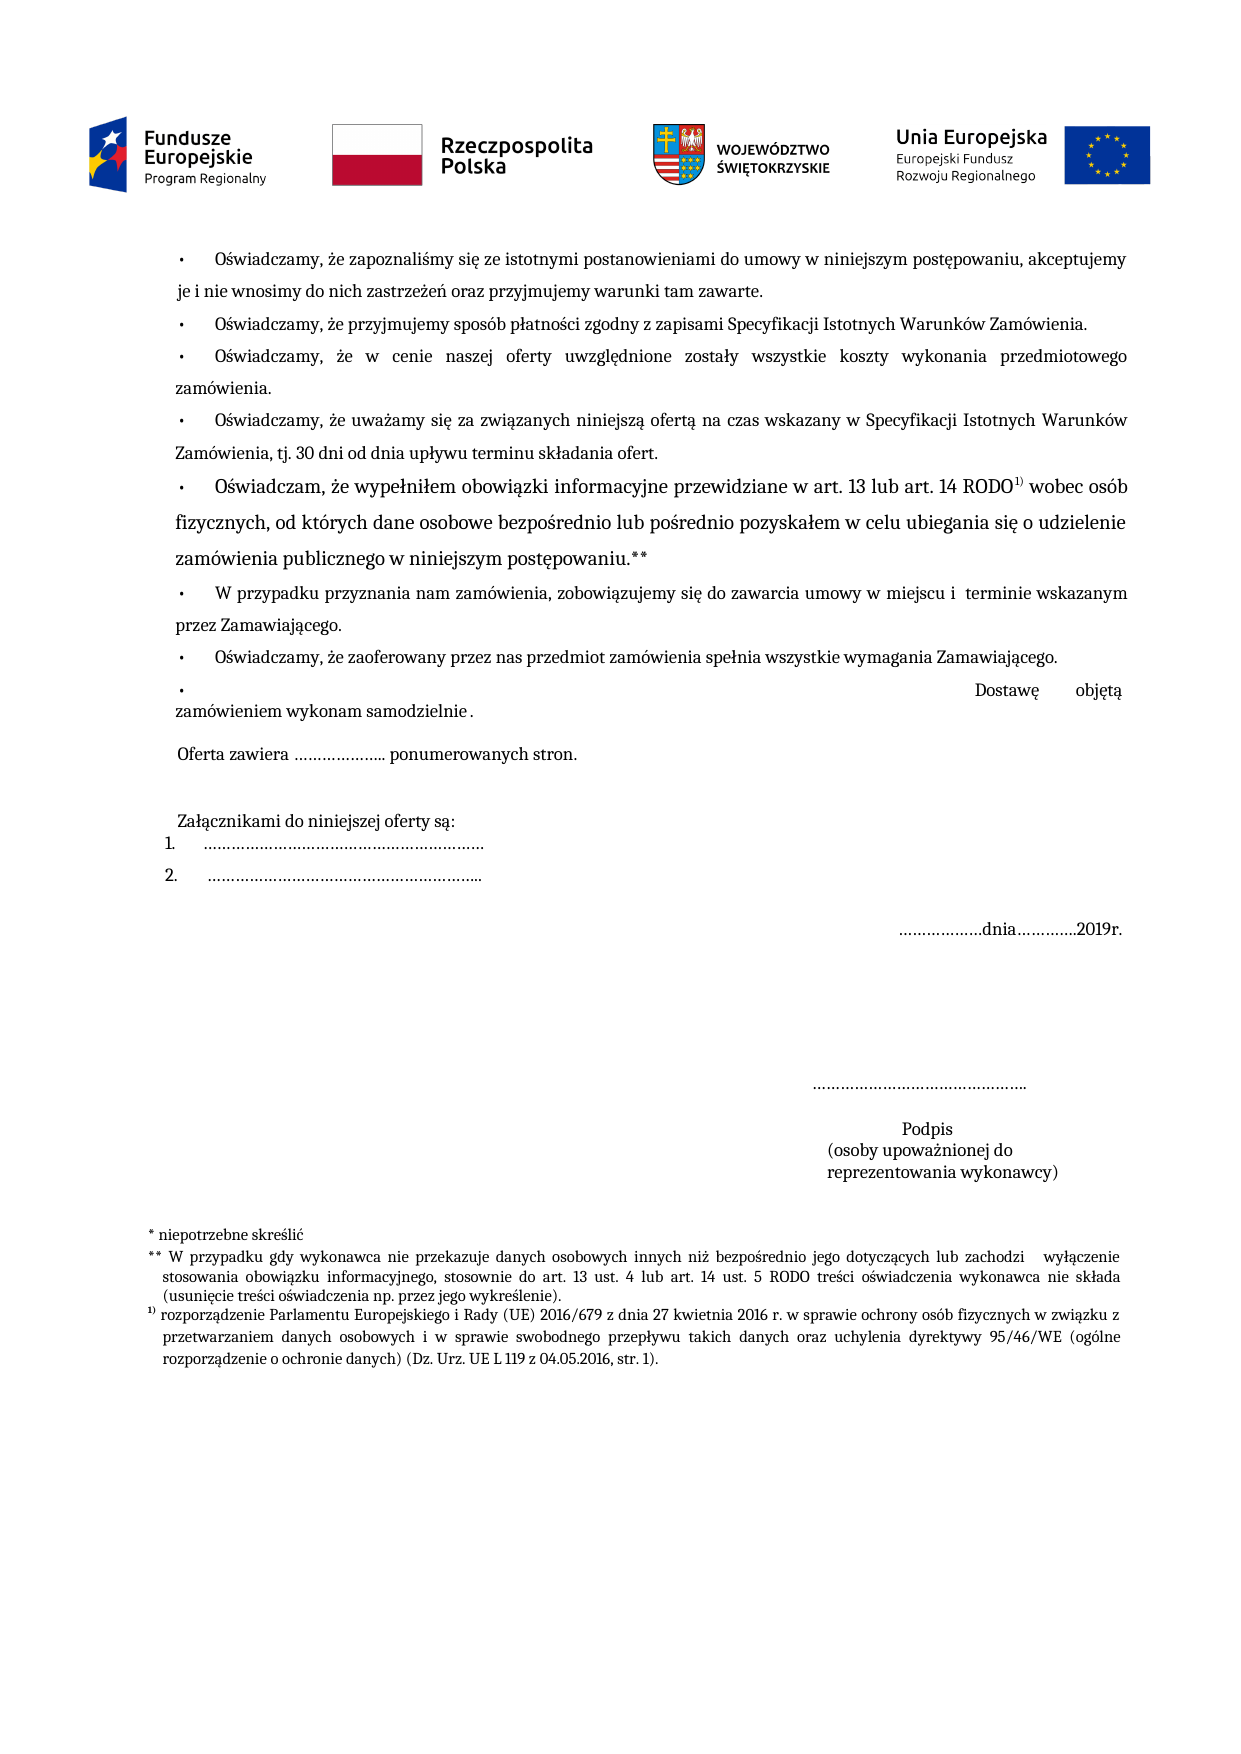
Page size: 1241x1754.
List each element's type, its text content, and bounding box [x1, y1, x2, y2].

list ………………………………………………….. [165, 865, 1122, 886]
list * niepotrzebne skreślić [148, 1226, 1122, 1245]
list 1) rozporządzenie Parlamentu Europejskiego i Rady (UE) 2016/679 z dnia 27 kwietnia 2016 r. w sprawie ochrony osób fizycznych w związku z przetwarzaniem danych osobowych i w sprawie swobodnego przepływu takich danych oraz uchylenia dyrektywy 95/46/WE (ogólne rozporządzenie o ochronie danych) (Dz. Urz. UE L 119 z 04.05.2016, str. 1). [148, 1305, 1122, 1368]
text ………………………………………. [811, 1016, 1122, 1094]
list Dostawę objętą zamówieniem wykonam samodzielnie . [175, 679, 1122, 722]
text (osoby upoważnionej do reprezentowania wykonawcy) [827, 1139, 1122, 1183]
list Oświadczam, że wypełniłem obowiązki informacyjne przewidziane w art. 13 lub art. 14 RODO1) wobec osób fizycznych, od których dane osobowe bezpośrednio lub pośrednio pozyskałem w celu ubiegania się o udzielenie zamówienia publicznego w niniejszym postępowaniu.** [175, 474, 1128, 570]
list Oświadczamy, że zaoferowany przez nas przedmiot zamówienia spełnia wszystkie wymagania Zamawiającego. [175, 647, 1128, 668]
picture [73, 102, 1166, 208]
text Podpis [856, 1118, 1122, 1139]
text Oferta zawiera ……………….. ponumerowanych stron. [177, 744, 1122, 765]
list …………………………………………………… [165, 833, 1122, 854]
list Oświadczamy, że uważamy się za związanych niniejszą ofertą na czas wskazany w Specyfikacji Istotnych Warunków Zamówienia, tj. 30 dni od dnia upływu terminu składania ofert. [175, 410, 1128, 464]
text Załącznikami do niniejszej oferty są: [177, 811, 1122, 833]
list ** W przypadku gdy wykonawca nie przekazuje danych osobowych innych niż bezpośrednio jego dotyczących lub zachodzi wyłączenie stosowania obowiązku informacyjnego, stosownie do art. 13 ust. 4 lub art. 14 ust. 5 RODO treści oświadczenia wykonawca nie składa (usunięcie treści oświadczenia np. przez jego wykreślenie). [148, 1248, 1122, 1305]
list Oświadczamy, że przyjmujemy sposób płatności zgodny z zapisami Specyfikacji Istotnych Warunków Zamówienia. [175, 313, 1128, 334]
text ………………dnia………….2019r. [148, 918, 1122, 982]
list Oświadczamy, że w cenie naszej oferty uwzględnione zostały wszystkie koszty wykonania przedmiotowego zamówienia. [175, 345, 1128, 399]
list Oświadczamy, że zapoznaliśmy się ze istotnymi postanowieniami do umowy w niniejszym postępowaniu, akceptujemy je i nie wnosimy do nich zastrzeżeń oraz przyjmujemy warunki tam zawarte. [177, 248, 1128, 302]
list W przypadku przyznania nam zamówienia, zobowiązujemy się do zawarcia umowy w miejscu i terminie wskazanym przez Zamawiającego. [175, 582, 1128, 636]
